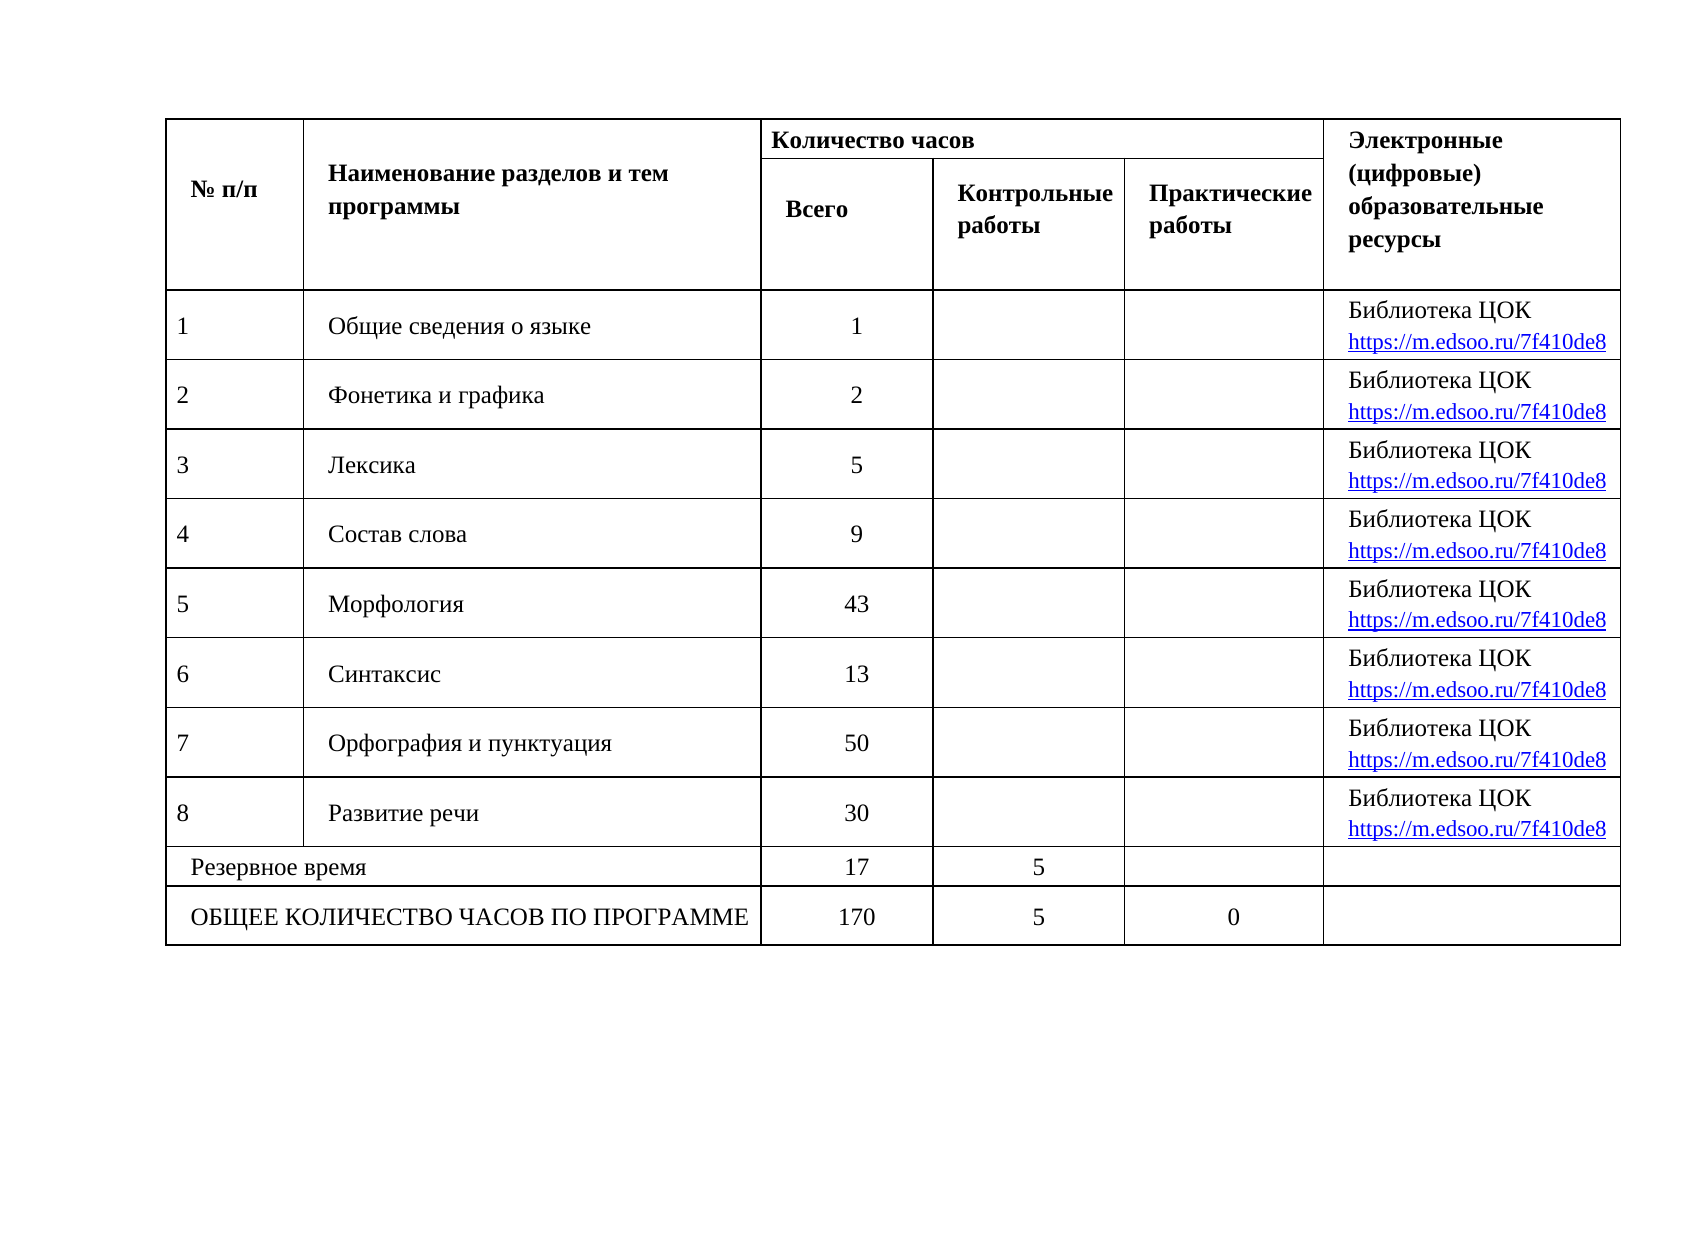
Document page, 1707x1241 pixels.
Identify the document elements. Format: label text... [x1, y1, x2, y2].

table_cell Библиотека ЦОК https://m.edsoo.ru/7f410de8 [1324, 360, 1620, 428]
table_cell 170 [762, 887, 932, 944]
table_cell 8 [167, 778, 303, 846]
table_cell Резервное время [167, 847, 760, 885]
table_cell Библиотека ЦОК https://m.edsoo.ru/7f410de8 [1324, 291, 1620, 358]
table_cell [934, 638, 1124, 706]
table_cell 13 [762, 638, 932, 706]
table_cell [934, 778, 1124, 846]
table_header Наименование разделов и тем программы [304, 120, 760, 289]
table_cell 2 [167, 360, 303, 428]
table_cell [1125, 360, 1323, 428]
table_cell 5 [934, 887, 1124, 944]
table_cell 9 [762, 499, 932, 567]
table_cell [1125, 499, 1323, 567]
table_cell Развитие речи [304, 778, 760, 846]
table_cell ОБЩЕЕ КОЛИЧЕСТВО ЧАСОВ ПО ПРОГРАММЕ [167, 887, 760, 944]
table_cell Библиотека ЦОК https://m.edsoo.ru/7f410de8 [1324, 638, 1620, 706]
table_cell [934, 360, 1124, 428]
table_cell 1 [762, 291, 932, 358]
table_cell 6 [167, 638, 303, 706]
table_cell [934, 499, 1124, 567]
table_cell Всего [762, 159, 932, 289]
table_cell 5 [934, 847, 1124, 885]
table_cell Фонетика и графика [304, 360, 760, 428]
table_cell Орфография и пунктуация [304, 708, 760, 776]
table_cell [934, 291, 1124, 358]
table_cell 7 [167, 708, 303, 776]
table_cell 30 [762, 778, 932, 846]
table_cell [1125, 708, 1323, 776]
table_cell [1125, 569, 1323, 637]
table_cell Библиотека ЦОК https://m.edsoo.ru/7f410de8 [1324, 569, 1620, 637]
table_cell 5 [762, 430, 932, 498]
table_cell Контрольные работы [934, 159, 1124, 289]
table_cell [1125, 291, 1323, 358]
table_cell 4 [167, 499, 303, 567]
table_cell Библиотека ЦОК https://m.edsoo.ru/7f410de8 [1324, 430, 1620, 498]
table_cell [1125, 778, 1323, 846]
table_cell [934, 569, 1124, 637]
table_cell 3 [167, 430, 303, 498]
table_cell Лексика [304, 430, 760, 498]
table_cell [1125, 638, 1323, 706]
table_cell [1324, 847, 1620, 885]
table_header Количество часов [762, 120, 1323, 157]
table_cell Морфология [304, 569, 760, 637]
table_cell Синтаксис [304, 638, 760, 706]
table_cell 50 [762, 708, 932, 776]
table_cell Библиотека ЦОК https://m.edsoo.ru/7f410de8 [1324, 778, 1620, 846]
table_cell 43 [762, 569, 932, 637]
table_cell 0 [1125, 887, 1323, 944]
table_cell [1324, 887, 1620, 944]
table_cell [934, 708, 1124, 776]
table_cell 2 [762, 360, 932, 428]
table_cell [1125, 847, 1323, 885]
table_header № п/п [167, 120, 303, 289]
table_cell 5 [167, 569, 303, 637]
table_cell Практические работы [1125, 159, 1323, 289]
table_cell Библиотека ЦОК https://m.edsoo.ru/7f410de8 [1324, 708, 1620, 776]
table_cell [1125, 430, 1323, 498]
table_cell Состав слова [304, 499, 760, 567]
table_cell 17 [762, 847, 932, 885]
table_cell Общие сведения о языке [304, 291, 760, 358]
table_cell Библиотека ЦОК https://m.edsoo.ru/7f410de8 [1324, 499, 1620, 567]
table_cell 1 [167, 291, 303, 358]
table_cell [934, 430, 1124, 498]
table_header Электронные (цифровые) образовательные ресурсы [1324, 120, 1620, 289]
